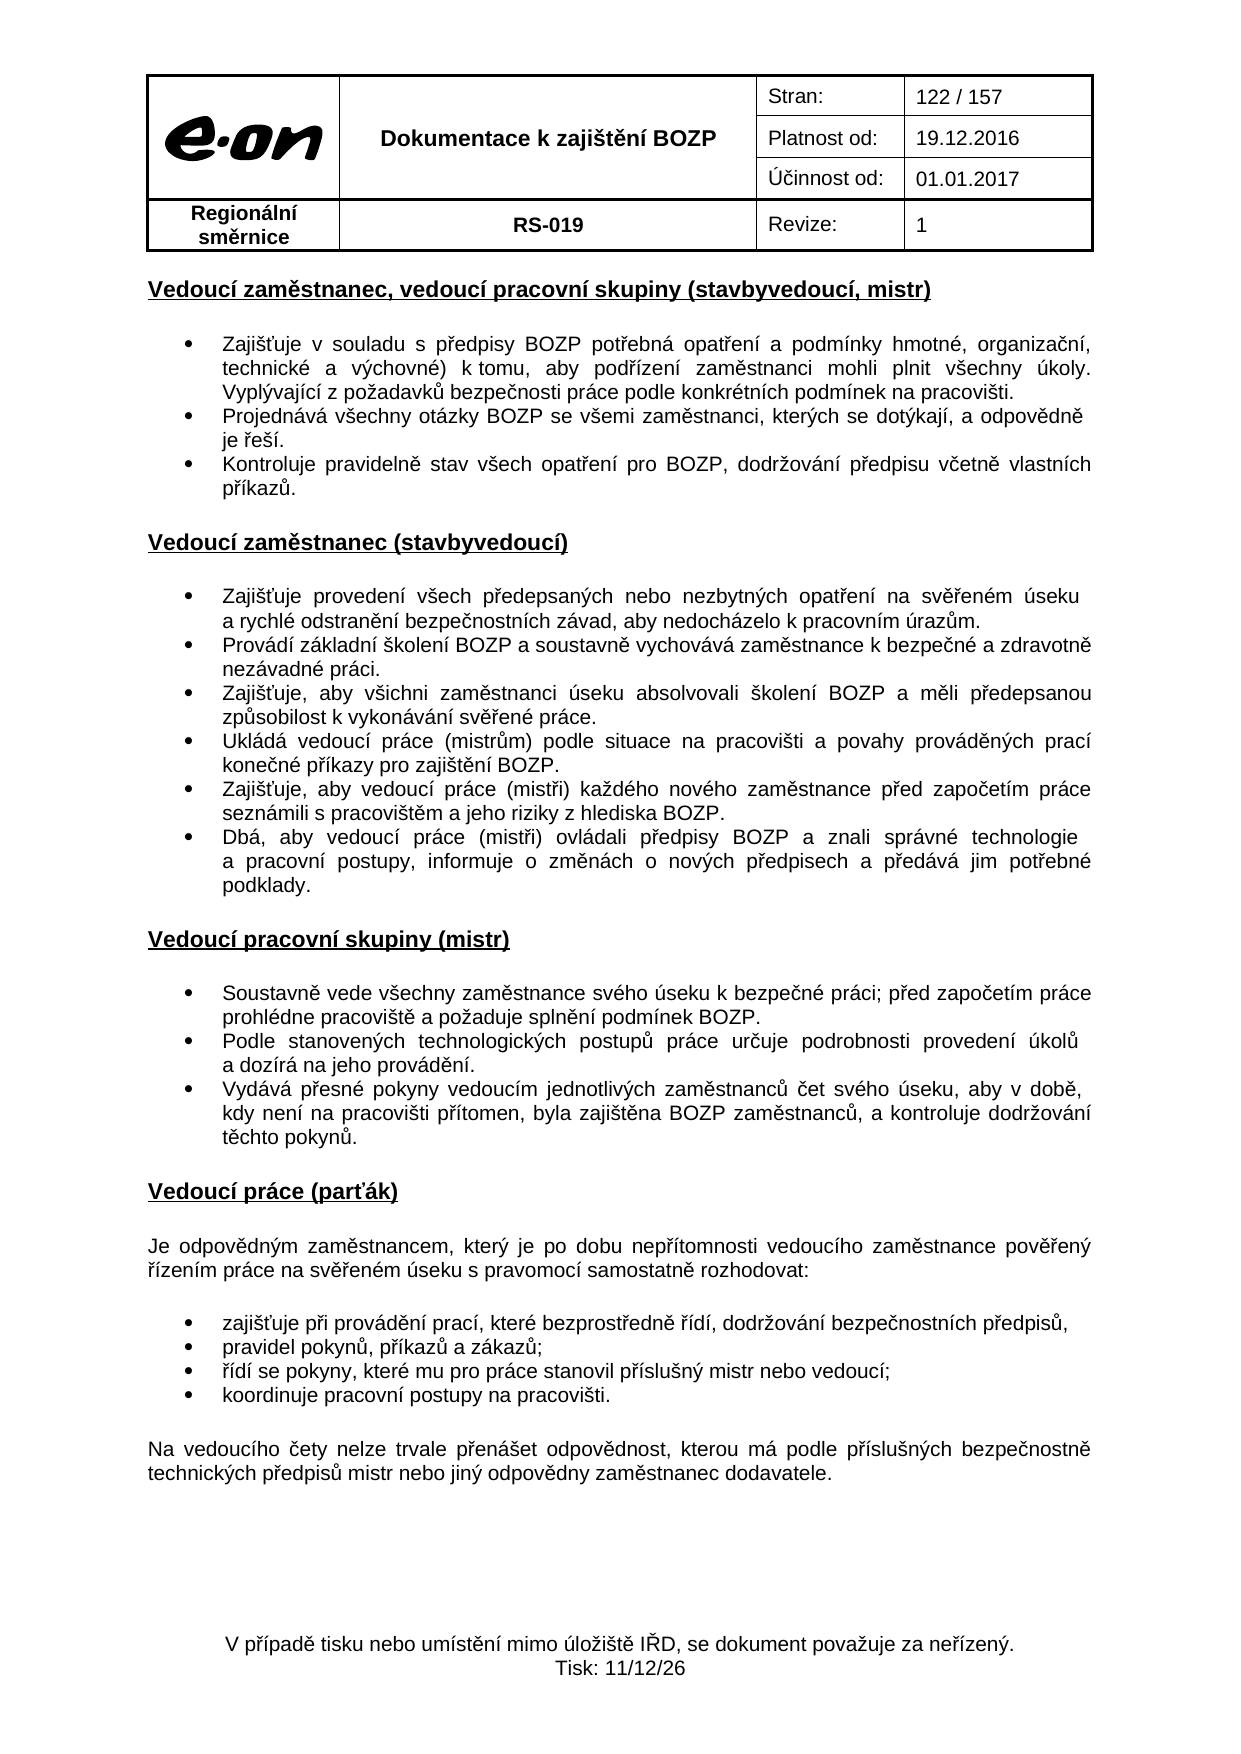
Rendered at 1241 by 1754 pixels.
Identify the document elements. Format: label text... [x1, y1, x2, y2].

list Zajišťuje provedení všech předepsaných nebo nezbytných opatření na svěřeném úseku a rychlé odstranění bezpečnostních závad, aby nedocházelo k pracovním úrazům. [185, 584, 1092, 632]
list Zajišťuje, aby vedoucí práce (mistři) každého nového zaměstnance před započetím práce seznámili s pracovištěm a jeho riziky z hlediska BOZP. [185, 776, 1092, 824]
list Dbá, aby vedoucí práce (mistři) ovládali předpisy BOZP a znali správné technologie a pracovní postupy, informuje o změnách o nových předpisech a předává jim potřebné podklady. [185, 824, 1092, 896]
title Vedoucí pracovní skupiny (mistr) [148, 926, 1092, 952]
list koordinuje pracovní postupy na pracovišti. [185, 1383, 1092, 1407]
title Vedoucí zaměstnanec, vedoucí pracovní skupiny (stavbyvedoucí, mistr) [148, 276, 1092, 302]
list Podle stanovených technologických postupů práce určuje podrobnosti provedení úkolů a dozírá na jeho provádění. [185, 1029, 1092, 1077]
list Ukládá vedoucí práce (mistrům) podle situace na pracovišti a povahy prováděných prací konečné příkazy pro zajištění BOZP. [185, 728, 1092, 776]
list Provádí základní školení BOZP a soustavně vychovává zaměstnance k bezpečné a zdravotně nezávadné práci. [185, 632, 1092, 680]
list Zajišťuje, aby všichni zaměstnanci úseku absolvovali školení BOZP a měli předepsanou způsobilost k vykonávání svěřené práce. [185, 680, 1092, 728]
title Vedoucí práce (parťák) [148, 1178, 1092, 1205]
text Na vedoucího čety nelze trvale přenášet odpovědnost, kterou má podle příslušných bezpečnostně technických předpisů mistr nebo jiný odpovědny zaměstnanec dodavatele. [148, 1436, 1092, 1484]
list Vydává přesné pokyny vedoucím jednotlivých zaměstnanců čet svého úseku, aby v době, kdy není na pracovišti přítomen, byla zajištěna BOZP zaměstnanců, a kontroluje dodržování těchto pokynů. [185, 1077, 1092, 1149]
list Projednává všechny otázky BOZP se všemi zaměstnanci, kterých se dotýkají, a odpovědně je řeší. [185, 404, 1092, 452]
list řídí se pokyny, které mu pro práce stanovil příslušný mistr nebo vedoucí; [185, 1359, 1092, 1383]
list Kontroluje pravidelně stav všech opatření pro BOZP, dodržování předpisu včetně vlastních příkazů. [185, 452, 1092, 500]
title Vedoucí zaměstnanec (stavbyvedoucí) [148, 529, 1092, 555]
list pravidel pokynů, příkazů a zákazů; [185, 1335, 1092, 1359]
text Je odpovědným zaměstnancem, který je po dobu nepřítomnosti vedoucího zaměstnance pověřený řízením práce na svěřeném úseku s pravomocí samostatně rozhodovat: [148, 1234, 1092, 1282]
list Soustavně vede všechny zaměstnance svého úseku k bezpečné práci; před započetím práce prohlédne pracoviště a požaduje splnění podmínek BOZP. [185, 981, 1092, 1029]
list zajišťuje při provádění prací, které bezprostředně řídí, dodržování bezpečnostních předpisů, [185, 1311, 1092, 1335]
list Zajišťuje v souladu s předpisy BOZP potřebná opatření a podmínky hmotné, organizační, technické a výchovné) k tomu, aby podřízení zaměstnanci mohli plnit všechny úkoly. Vyplývající z požadavků bezpečnosti práce podle konkrétních podmínek na pracovišti. [185, 332, 1092, 404]
